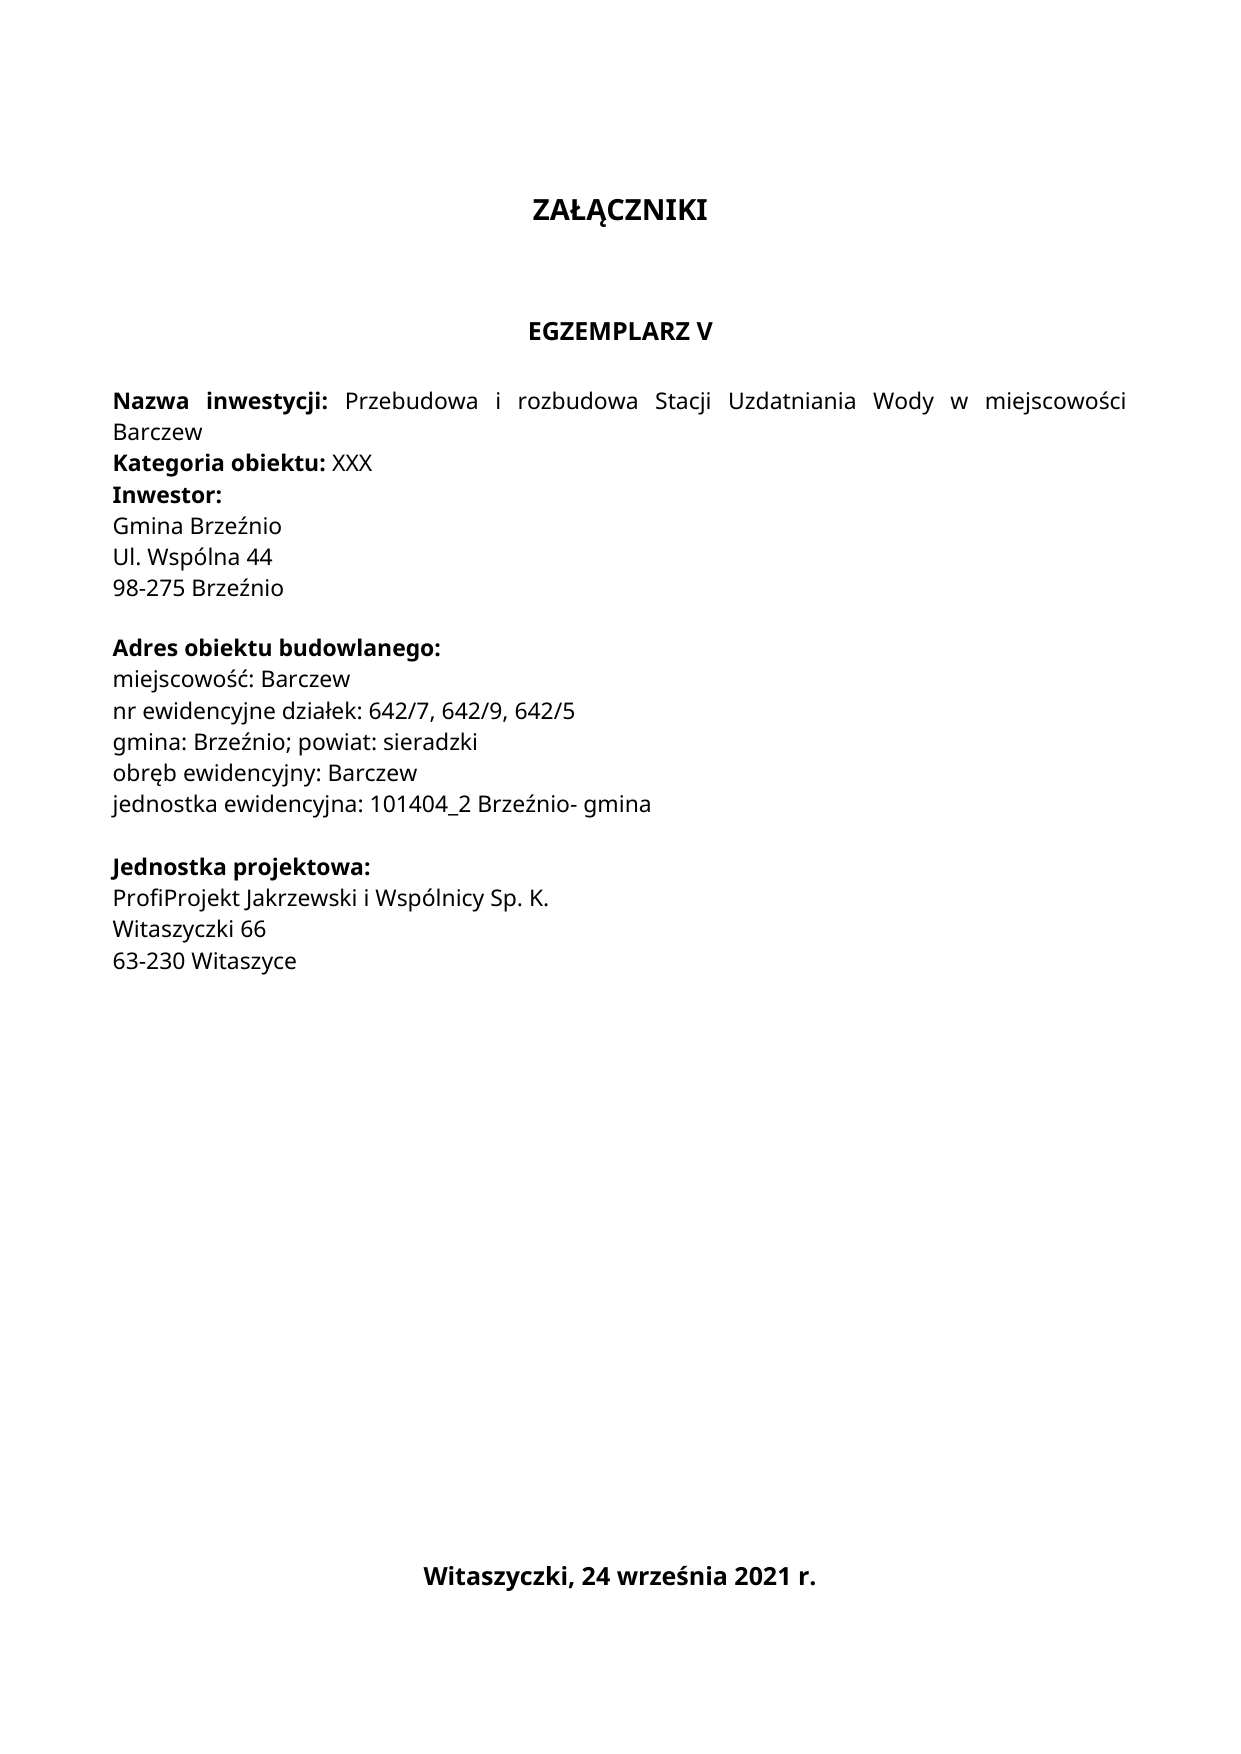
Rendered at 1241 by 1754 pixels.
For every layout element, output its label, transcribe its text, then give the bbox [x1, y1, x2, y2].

text Kategoria obiektu: XXX [112, 447, 1128, 479]
text Gmina Brzeźnio [112, 510, 1128, 541]
text ProfiProjekt Jakrzewski i Wspólnicy Sp. K. [112, 882, 1128, 913]
text obręb ewidencyjny: Barczew [112, 757, 1128, 788]
text nr ewidencyjne działek: 642/7, 642/9, 642/5 [112, 694, 1128, 726]
text jednostka ewidencyjna: 101404_2 Brzeźnio- gmina [112, 788, 1128, 819]
text 63-230 Witaszyce [112, 944, 1128, 976]
text 98-275 Brzeźnio [112, 572, 1128, 604]
text Inwestor: [112, 479, 1128, 510]
text Adres obiektu budowlanego: [112, 632, 1128, 663]
text Jednostka projektowa: [112, 851, 1128, 882]
text EGZEMPLARZ V [112, 313, 1128, 347]
text Ul. Wspólna 44 [112, 541, 1128, 572]
text Witaszyczki 66 [112, 913, 1128, 944]
text Witaszyczki, 24 września 2021 r. [112, 1558, 1128, 1592]
text ZAŁĄCZNIKI [112, 189, 1128, 229]
text gmina: Brzeźnio; powiat: sieradzki [112, 726, 1128, 757]
text Nazwa inwestycji: Przebudowa i rozbudowa Stacji Uzdatniania Wody w miejscowości Barczew [112, 385, 1128, 447]
text miejscowość: Barczew [112, 663, 1128, 694]
